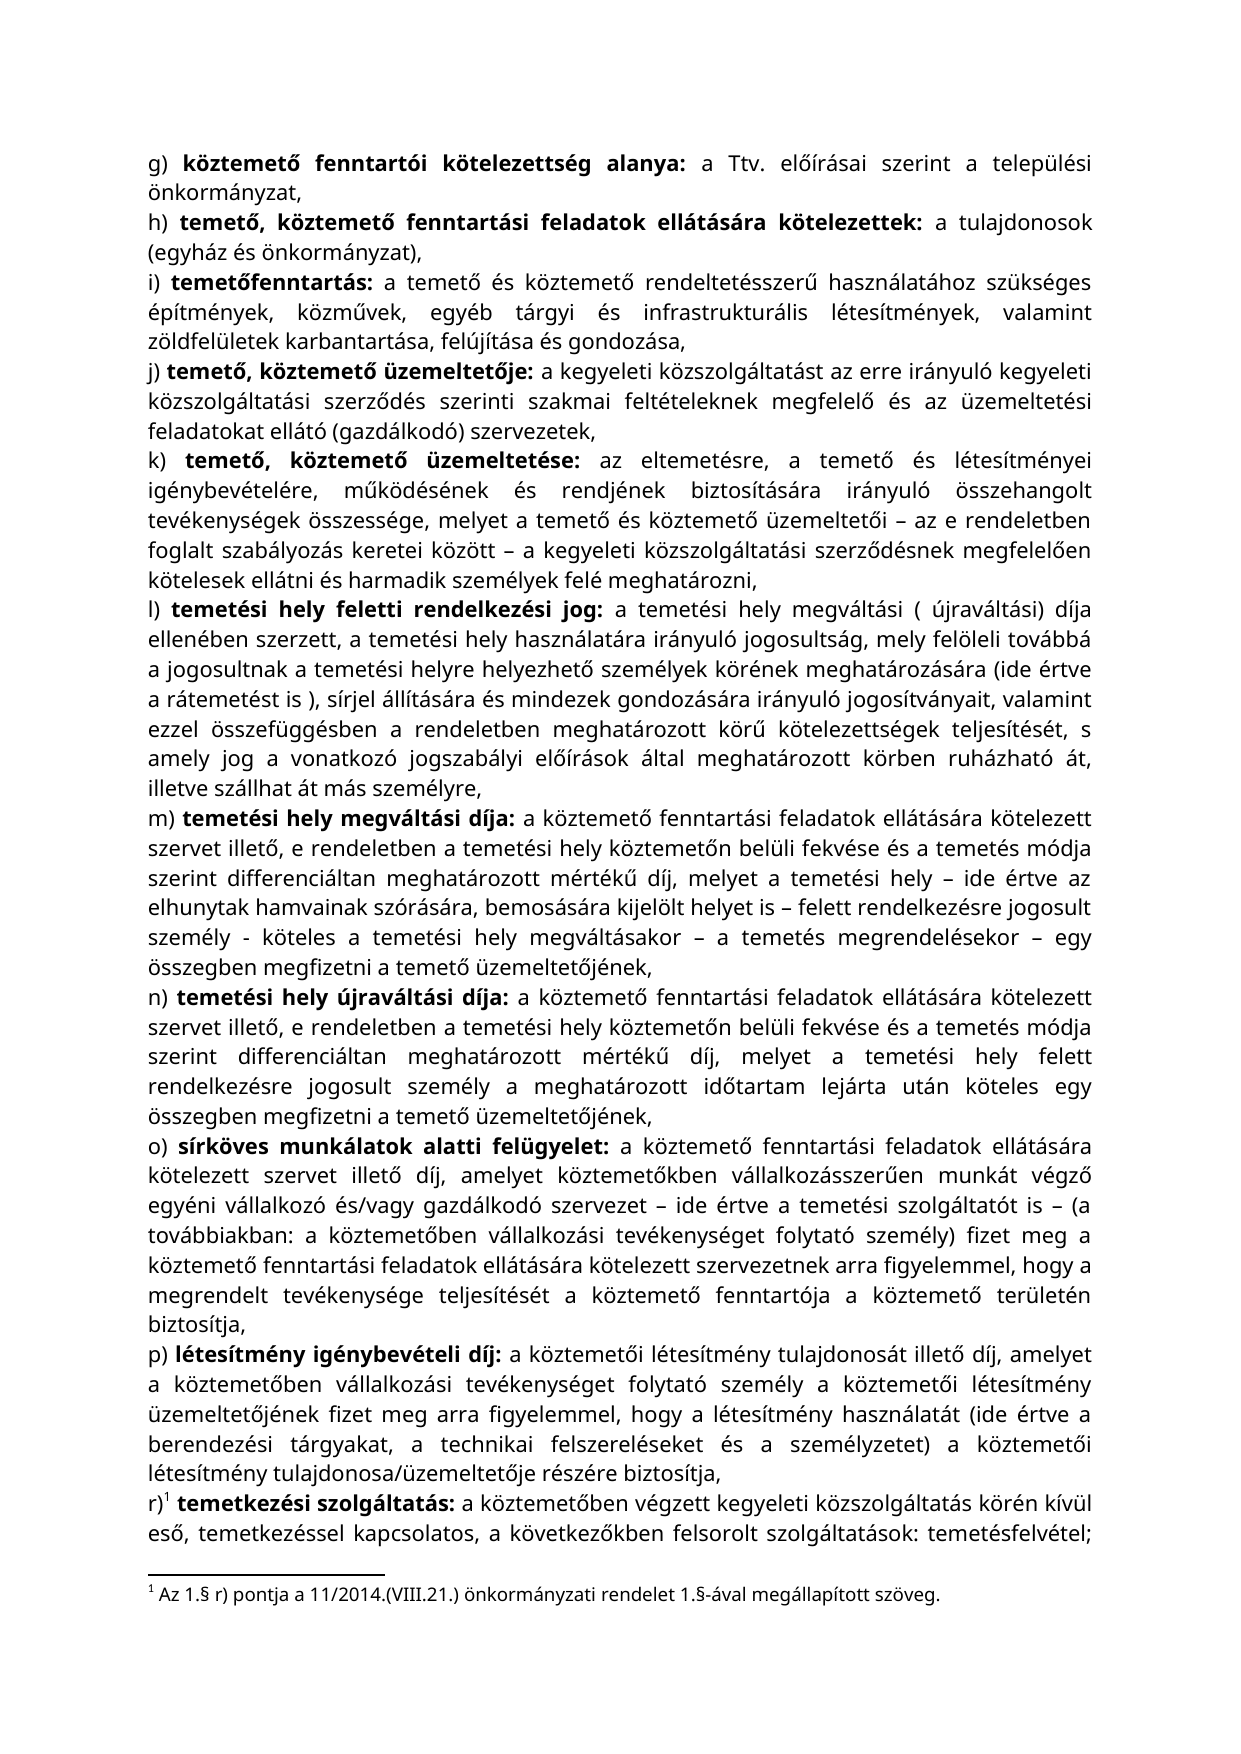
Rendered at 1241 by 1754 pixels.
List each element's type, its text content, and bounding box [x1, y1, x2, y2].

text n) temetési hely újraváltási díja: a köztemető fenntartási feladatok ellátására kötelezett szervet illető, e rendeletben a temetési hely köztemetőn belüli fekvése és a temetés módja szerint differenciáltan meghatározott mértékű díj, melyet a temetési hely felett rendelkezésre jogosult személy a meghatározott időtartam lejárta után köteles egy összegben megfizetni a temető üzemeltetőjének, [148, 982, 1093, 1131]
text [148, 1488, 1093, 1548]
text o) sírköves munkálatok alatti felügyelet: a köztemető fenntartási feladatok ellátására kötelezett szervet illető díj, amelyet köztemetőkben vállalkozásszerűen munkát végző egyéni vállalkozó és/vagy gazdálkodó szervezet – ide értve a temetési szolgáltatót is – (a továbbiakban: a köztemetőben vállalkozási tevékenységet folytató személy) fizet meg a köztemető fenntartási feladatok ellátására kötelezett szervezetnek arra figyelemmel, hogy a megrendelt tevékenysége teljesítését a köztemető fenntartója a köztemető területén biztosítja, [148, 1131, 1093, 1339]
text h) temető, köztemető fenntartási feladatok ellátására kötelezettek: a tulajdonosok (egyház és önkormányzat), [148, 207, 1093, 267]
text k) temető, köztemető üzemeltetése: az eltemetésre, a temető és létesítményei igénybevételére, működésének és rendjének biztosítására irányuló összehangolt tevékenységek összessége, melyet a temető és köztemető üzemeltetői – az e rendeletben foglalt szabályozás keretei között – a kegyeleti közszolgáltatási szerződésnek megfelelően kötelesek ellátni és harmadik személyek felé meghatározni, [148, 446, 1093, 594]
text l) temetési hely feletti rendelkezési jog: a temetési hely megváltási ( újraváltási) díja ellenében szerzett, a temetési hely használatára irányuló jogosultság, mely felöleli továbbá a jogosultnak a temetési helyre helyezhető személyek körének meghatározására (ide értve a rátemetést is ), sírjel állítására és mindezek gondozására irányuló jogosítványait, valamint ezzel összefüggésben a rendeletben meghatározott körű kötelezettségek teljesítését, s amely jog a vonatkozó jogszabályi előírások által meghatározott körben ruházható át, illetve szállhat át más személyre, [148, 594, 1093, 803]
text m) temetési hely megváltási díja: a köztemető fenntartási feladatok ellátására kötelezett szervet illető, e rendeletben a temetési hely köztemetőn belüli fekvése és a temetés módja szerint differenciáltan meghatározott mértékű díj, melyet a temetési hely – ide értve az elhunytak hamvainak szórására, bemosására kijelölt helyet is – felett rendelkezésre jogosult személy - köteles a temetési hely megváltásakor – a temetés megrendelésekor – egy összegben megfizetni a temető üzemeltetőjének, [148, 803, 1093, 982]
text g) köztemető fenntartói kötelezettség alanya: a Ttv. előírásai szerint a települési önkormányzat, [148, 148, 1093, 207]
text p) létesítmény igénybevételi díj: a köztemetői létesítmény tulajdonosát illető díj, amelyet a köztemetőben vállalkozási tevékenységet folytató személy a köztemetői létesítmény üzemeltetőjének fizet meg arra figyelemmel, hogy a létesítmény használatát (ide értve a berendezési tárgyakat, a technikai felszereléseket és a személyzetet) a köztemetői létesítmény tulajdonosa/üzemeltetője részére biztosítja, [148, 1339, 1093, 1488]
text j) temető, köztemető üzemeltetője: a kegyeleti közszolgáltatást az erre irányuló kegyeleti közszolgáltatási szerződés szerinti szakmai feltételeknek megfelelő és az üzemeltetési feladatokat ellátó (gazdálkodó) szervezetek, [148, 356, 1093, 446]
text i) temetőfenntartás: a temető és köztemető rendeltetésszerű használatához szükséges építmények, közművek, egyéb tárgyi és infrastrukturális létesítmények, valamint zöldfelületek karbantartása, felújítása és gondozása, [148, 267, 1093, 356]
